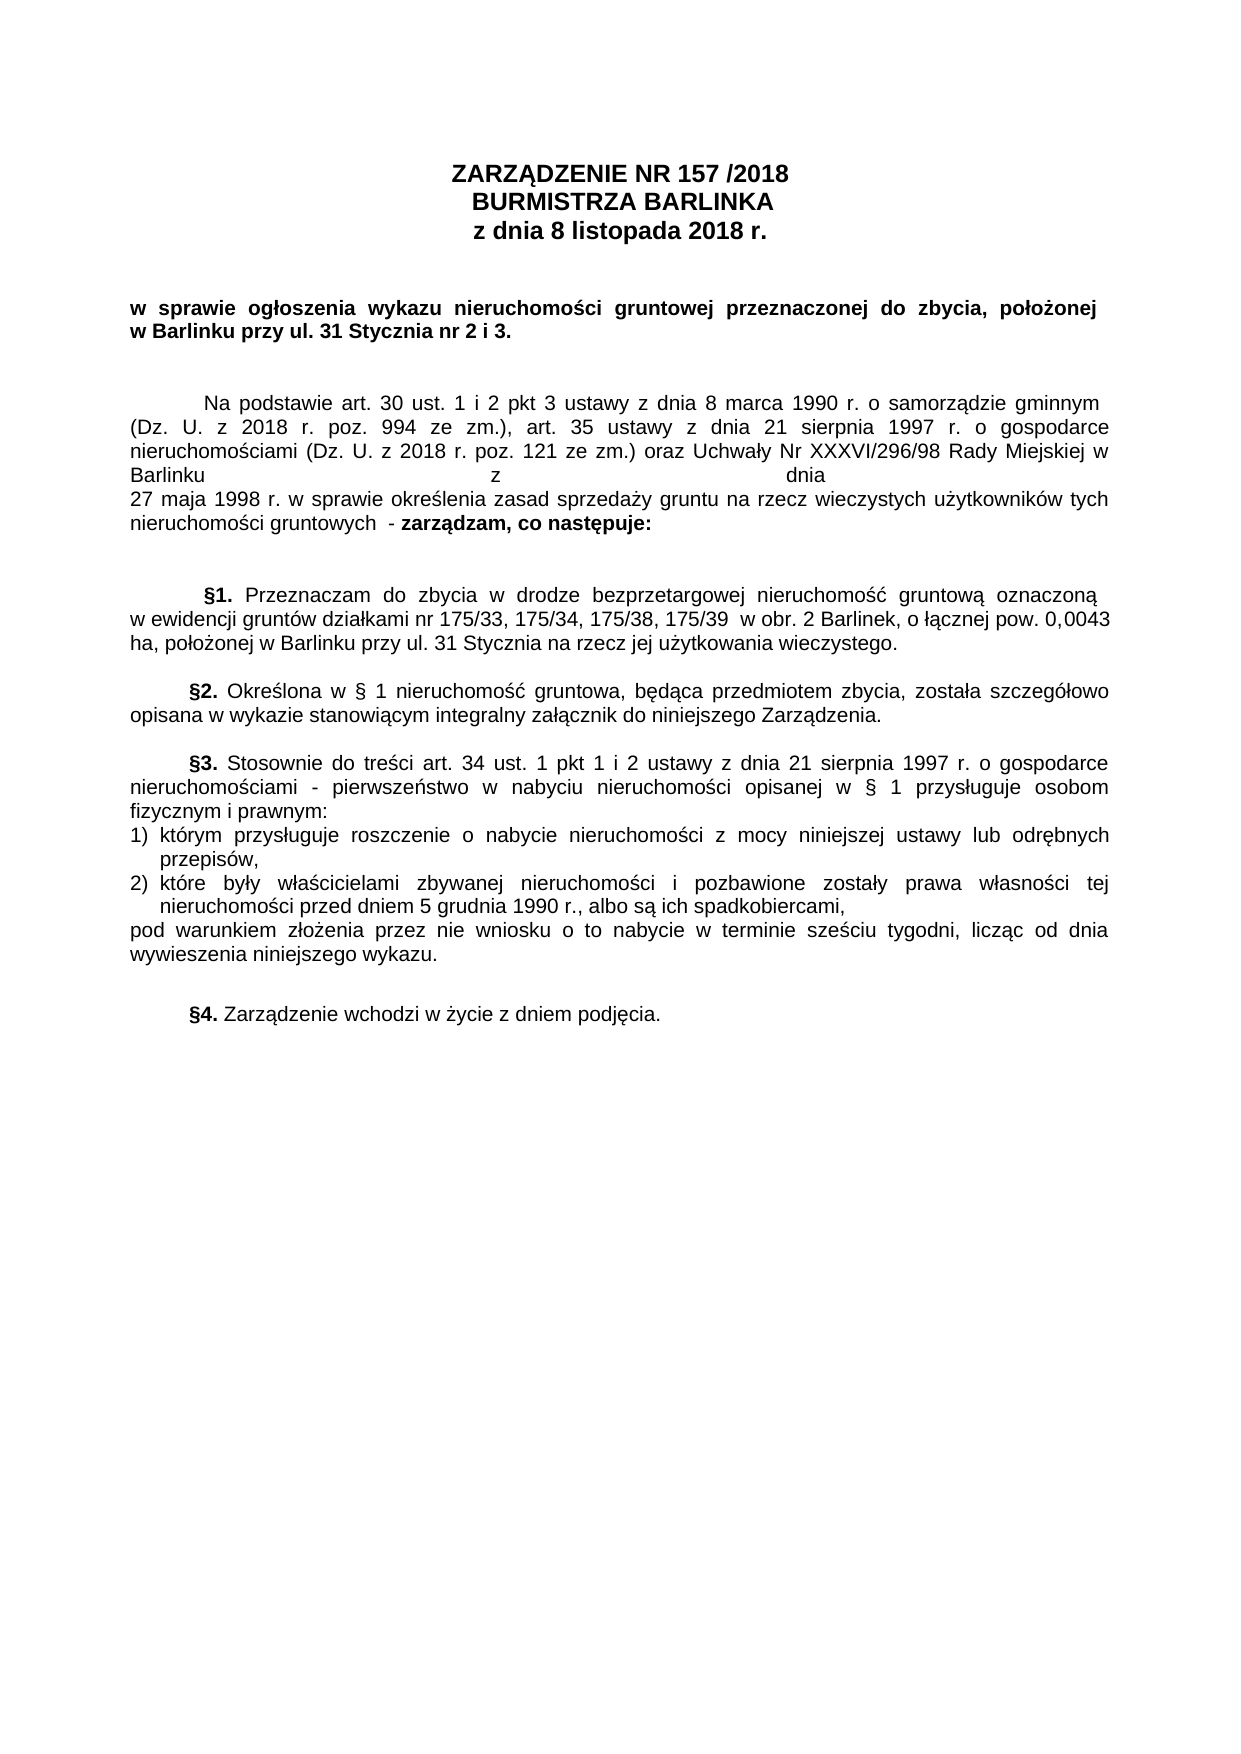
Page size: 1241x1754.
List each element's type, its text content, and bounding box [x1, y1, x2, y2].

text §3. Stosownie do treści art. 34 ust. 1 pkt 1 i 2 ustawy z dnia 21 sierpnia 1997 r. o gospodarce nieruchomościami - pierwszeństwo w nabyciu nieruchomości opisanej w § 1 przysługuje osobom fizycznym i prawnym: [130, 751, 1110, 822]
text Na podstawie art. 30 ust. 1 i 2 pkt 3 ustawy z dnia 8 marca 1990 r. o samorządzie gminnym (Dz. U. z 2018 r. poz. 994 ze zm.), art. 35 ustawy z dnia 21 sierpnia 1997 r. o gospodarce nieruchomościami (Dz. U. z 2018 r. poz. 121 ze zm.) oraz Uchwały Nr XXXVI/296/98 Rady Miejskiej w Barlinku z dnia 27 maja 1998 r. w sprawie określenia zasad sprzedaży gruntu na rzecz wieczystych użytkowników tych nieruchomości gruntowych - zarządzam, co następuje: [130, 391, 1110, 535]
text §2. Określona w § 1 nieruchomość gruntowa, będąca przedmiotem zbycia, została szczegółowo opisana w wykazie stanowiącym integralny załącznik do niniejszego Zarządzenia. [130, 679, 1110, 727]
subtitle BURMISTRZA BARLINKA [130, 187, 1110, 216]
text z dnia 8 listopada 2018 r. [130, 216, 1110, 245]
text w sprawie ogłoszenia wykazu nieruchomości gruntowej przeznaczonej do zbycia, położonej w Barlinku przy ul. 31 Stycznia nr 2 i 3. [130, 295, 1110, 343]
text §1. Przeznaczam do zbycia w drodze bezprzetargowej nieruchomość gruntową oznaczoną w ewidencji gruntów działkami nr 175/33, 175/34, 175/38, 175/39 w obr. 2 Barlinek, o łącznej pow. 0,0043 ha, położonej w Barlinku przy ul. 31 Stycznia na rzecz jej użytkowania wieczystego. [130, 583, 1110, 655]
list które były właścicielami zbywanej nieruchomości i pozbawione zostały prawa własności tej nieruchomości przed dniem 5 grudnia 1990 r., albo są ich spadkobiercami, [130, 870, 1110, 918]
text pod warunkiem złożenia przez nie wniosku o to nabycie w terminie sześciu tygodni, licząc od dnia wywieszenia niniejszego wykazu. [130, 918, 1110, 966]
text §4. Zarządzenie wchodzi w życie z dniem podjęcia. [130, 1002, 1110, 1026]
title ZARZĄDZENIE NR 157 /2018 [130, 159, 1110, 187]
list którym przysługuje roszczenie o nabycie nieruchomości z mocy niniejszej ustawy lub odrębnych przepisów, [130, 822, 1110, 870]
